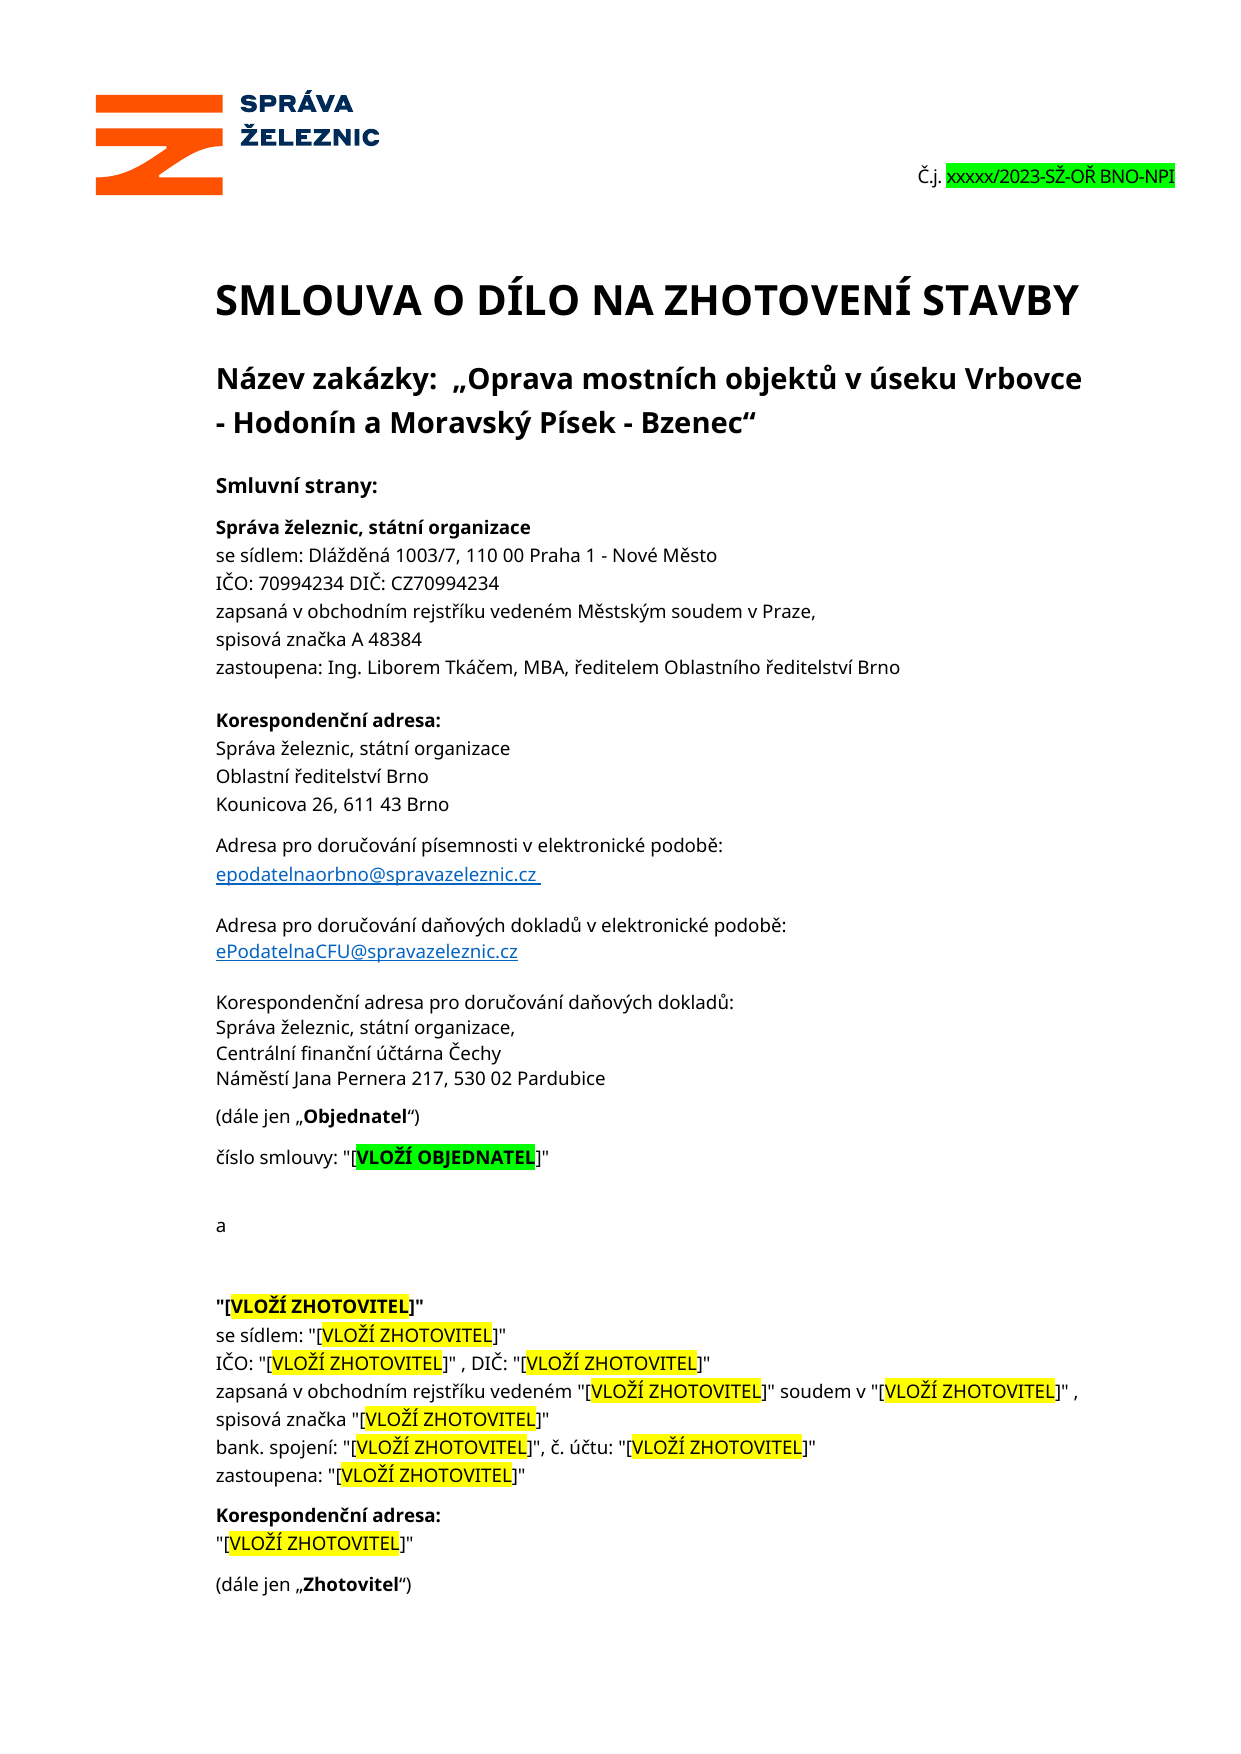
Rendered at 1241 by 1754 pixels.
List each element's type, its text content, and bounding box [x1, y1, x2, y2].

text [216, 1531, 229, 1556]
text Korespondenční adresa: [216, 1502, 1093, 1528]
text "[VLOŽÍ ZHOTOVITEL]" [409, 1294, 1093, 1319]
text Adresa pro doručování písemnosti v elektronické podobě: [216, 832, 1093, 858]
text Korespondenční adresa pro doručování daňových dokladů: [216, 989, 1093, 1015]
text "[VLOŽÍ ZHOTOVITEL]" [399, 1531, 1093, 1556]
text se sídlem: "[VLOŽÍ ZHOTOVITEL]" [216, 1322, 322, 1347]
text IČO: 70994234 DIČ: CZ70994234 [216, 571, 1093, 596]
text zastoupena: Ing. Liborem Tkáčem, MBA, ředitelem Oblastního ředitelství Brno [216, 655, 1093, 680]
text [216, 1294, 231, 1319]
text spisová značka "[VLOŽÍ ZHOTOVITEL]" [536, 1406, 1093, 1431]
text Správa železnic, státní organizace [216, 736, 1093, 761]
text epodatelnaorbno@spravazeleznic.cz [216, 862, 1093, 887]
text ePodatelnaCFU@spravazeleznic.cz [216, 938, 1093, 964]
text spisová značka "[VLOŽÍ ZHOTOVITEL]" [216, 1406, 365, 1431]
text Centrální finanční účtárna Čechy [216, 1040, 1093, 1066]
text Smluvní strany: [216, 471, 1093, 499]
text číslo smlouvy: "[VLOŽÍ OBJEDNATEL]" [535, 1144, 1093, 1170]
text (dále jen „Objednatel“) [216, 1104, 1093, 1129]
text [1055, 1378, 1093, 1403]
text Správa železnic, státní organizace [216, 514, 1093, 540]
text zastoupena: "[VLOŽÍ ZHOTOVITEL]" [216, 1462, 341, 1487]
text Kounicova 26, 611 43 Brno [216, 792, 1093, 817]
text Oblastní ředitelství Brno [216, 764, 1093, 789]
text Korespondenční adresa: [216, 708, 1093, 733]
text číslo smlouvy: "[VLOŽÍ OBJEDNATEL]" [216, 1144, 356, 1170]
text Náměstí Jana Pernera 217, 530 02 Pardubice [216, 1066, 1093, 1091]
text spisová značka A 48384 [216, 627, 1093, 652]
text SMLOUVA O DÍLO NA ZHOTOVENÍ STAVBY [216, 271, 1093, 328]
text se sídlem: "[VLOŽÍ ZHOTOVITEL]" [492, 1322, 1093, 1347]
text se sídlem: Dlážděná 1003/7, 110 00 Praha 1 - Nové Město [216, 543, 1093, 568]
text (dále jen „Zhotovitel“) [216, 1571, 1093, 1597]
text IČO: "[VLOŽÍ ZHOTOVITEL]" , DIČ: "[VLOŽÍ ZHOTOVITEL]" [697, 1350, 1093, 1375]
text zapsaná v obchodním rejstříku vedeném Městským soudem v Praze, [216, 599, 1093, 624]
text zapsaná v obchodním rejstříku vedeném "[VLOŽÍ ZHOTOVITEL]" soudem v "[VLOŽÍ ZHOTOVITEL]" , [216, 1378, 591, 1403]
text Název zakázky: „Oprava mostních objektů v úseku Vrbovce - Hodonín a Moravský Písek - Bzenec“ [216, 358, 1093, 442]
text Adresa pro doručování daňových dokladů v elektronické podobě: [216, 913, 1093, 938]
text zastoupena: "[VLOŽÍ ZHOTOVITEL]" [512, 1462, 1093, 1487]
text bank. spojení: "[VLOŽÍ ZHOTOVITEL]", č. účtu: "[VLOŽÍ ZHOTOVITEL]" [802, 1434, 1093, 1459]
text a [216, 1213, 1093, 1238]
text Správa železnic, státní organizace, [216, 1015, 1093, 1040]
